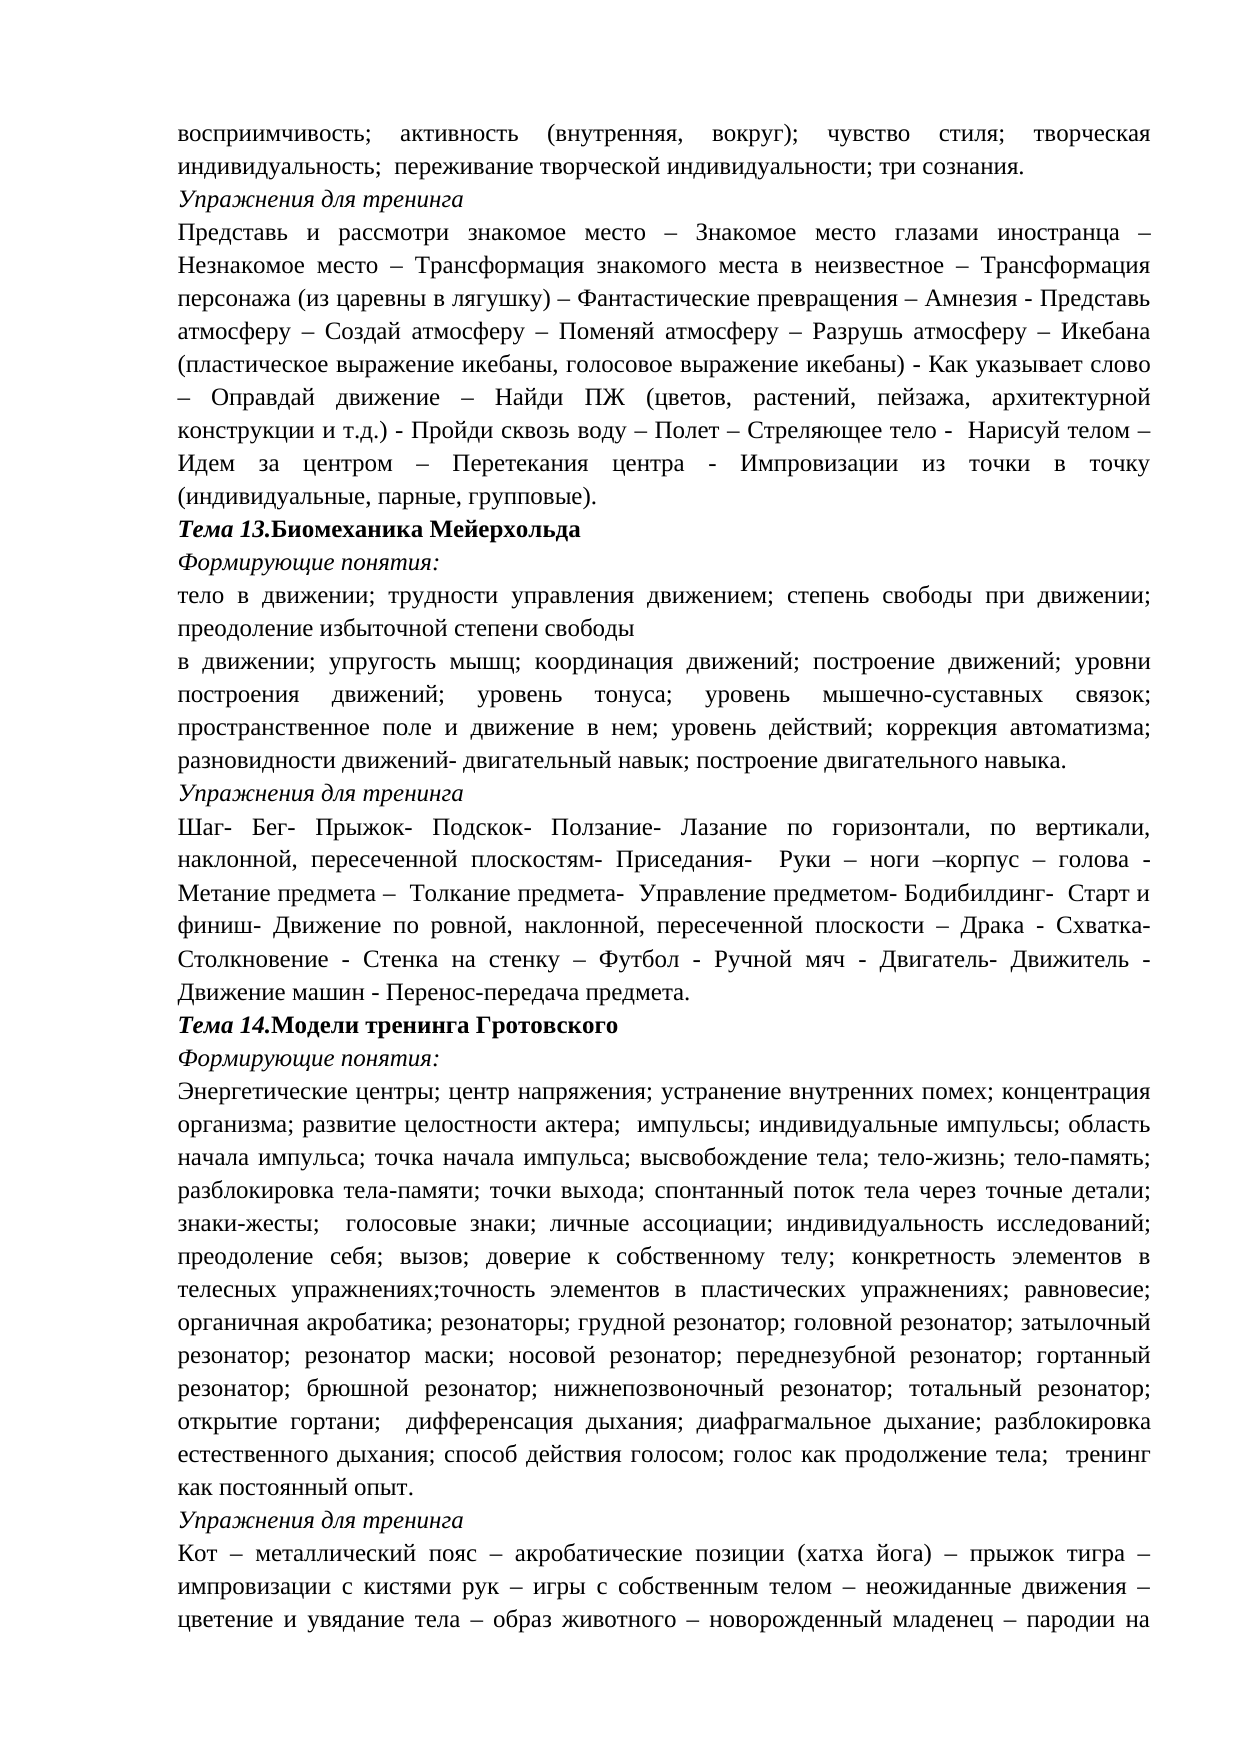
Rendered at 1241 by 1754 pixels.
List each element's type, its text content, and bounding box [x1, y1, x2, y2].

text Формирующие понятия: [177, 547, 1152, 576]
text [177, 118, 1152, 180]
text тело в движении; трудности управления движением; степень свободы при движении; преодоление избыточной степени свободы [177, 580, 1152, 642]
text Тема 14.Модели тренинга Гротовского [177, 1010, 1152, 1038]
text Упражнения для тренинга [177, 184, 1152, 213]
text Энергетические центры; центр напряжения; устранение внутренних помех; концентрация организма; развитие целостности актера; импульсы; индивидуальные импульсы; область начала импульса; точка начала импульса; высвобождение тела; тело-жизнь; тело-память; разблокировка тела-памяти; точки выхода; спонтанный поток тела через точные детали; знаки-жесты; голосовые знаки; личные ассоциации; индивидуальность исследований; преодоление себя; вызов; доверие к собственному телу; конкретность элементов в телесных упражнениях;точность элементов в пластических упражнениях; равновесие; органичная акробатика; резонаторы; грудной резонатор; головной резонатор; затылочный резонатор; резонатор маски; носовой резонатор; переднезубной резонатор; гортанный резонатор; брюшной резонатор; нижнепозвоночный резонатор; тотальный резонатор; открытие гортани; дифференсация дыхания; диафрагмальное дыхание; разблокировка естественного дыхания; способ действия голосом; голос как продолжение тела; тренинг как постоянный опыт. [177, 1076, 1152, 1501]
text Формирующие понятия: [177, 1043, 1152, 1071]
text Упражнения для тренинга [177, 778, 1152, 807]
text Шаг- Бег- Прыжок- Подскок- Ползание- Лазание по горизонтали, по вертикали, наклонной, пересеченной плоскостям- Приседания- Руки – ноги –корпус – голова - Метание предмета – Толкание предмета- Управление предметом- Бодибилдинг- Старт и финиш- Движение по ровной, наклонной, пересеченной плоскости – Драка - Схватка- Столкновение - Стенка на стенку – Футбол - Ручной мяч - Двигатель- Движитель - Движение машин - Перенос-передача предмета. [177, 812, 1152, 1005]
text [177, 1538, 1152, 1633]
text Представь и рассмотри знакомое место – Знакомое место глазами иностранца – Незнакомое место – Трансформация знакомого места в неизвестное – Трансформация персонажа (из царевны в лягушку) – Фантастические превращения – Амнезия - Представь атмосферу – Создай атмосферу – Поменяй атмосферу – Разрушь атмосферу – Икебана (пластическое выражение икебаны, голосовое выражение икебаны) - Как указывает слово – Оправдай движение – Найди ПЖ (цветов, растений, пейзажа, архитектурной конструкции и т.д.) - Пройди сквозь воду – Полет – Стреляющее тело - Нарисуй телом – Идем за центром – Перетекания центра - Импровизации из точки в точку (индивидуальные, парные, групповые). [177, 217, 1152, 510]
text Тема 13.Биомеханика Мейерхольда [177, 514, 1152, 543]
text Упражнения для тренинга [177, 1505, 1152, 1534]
text в движении; упругость мышц; координация движений; построение движений; уровни построения движений; уровень тонуса; уровень мышечно-суставных связок; пространственное поле и движение в нем; уровень действий; коррекция автоматизма; разновидности движений- двигательный навык; построение двигательного навыка. [177, 646, 1152, 774]
